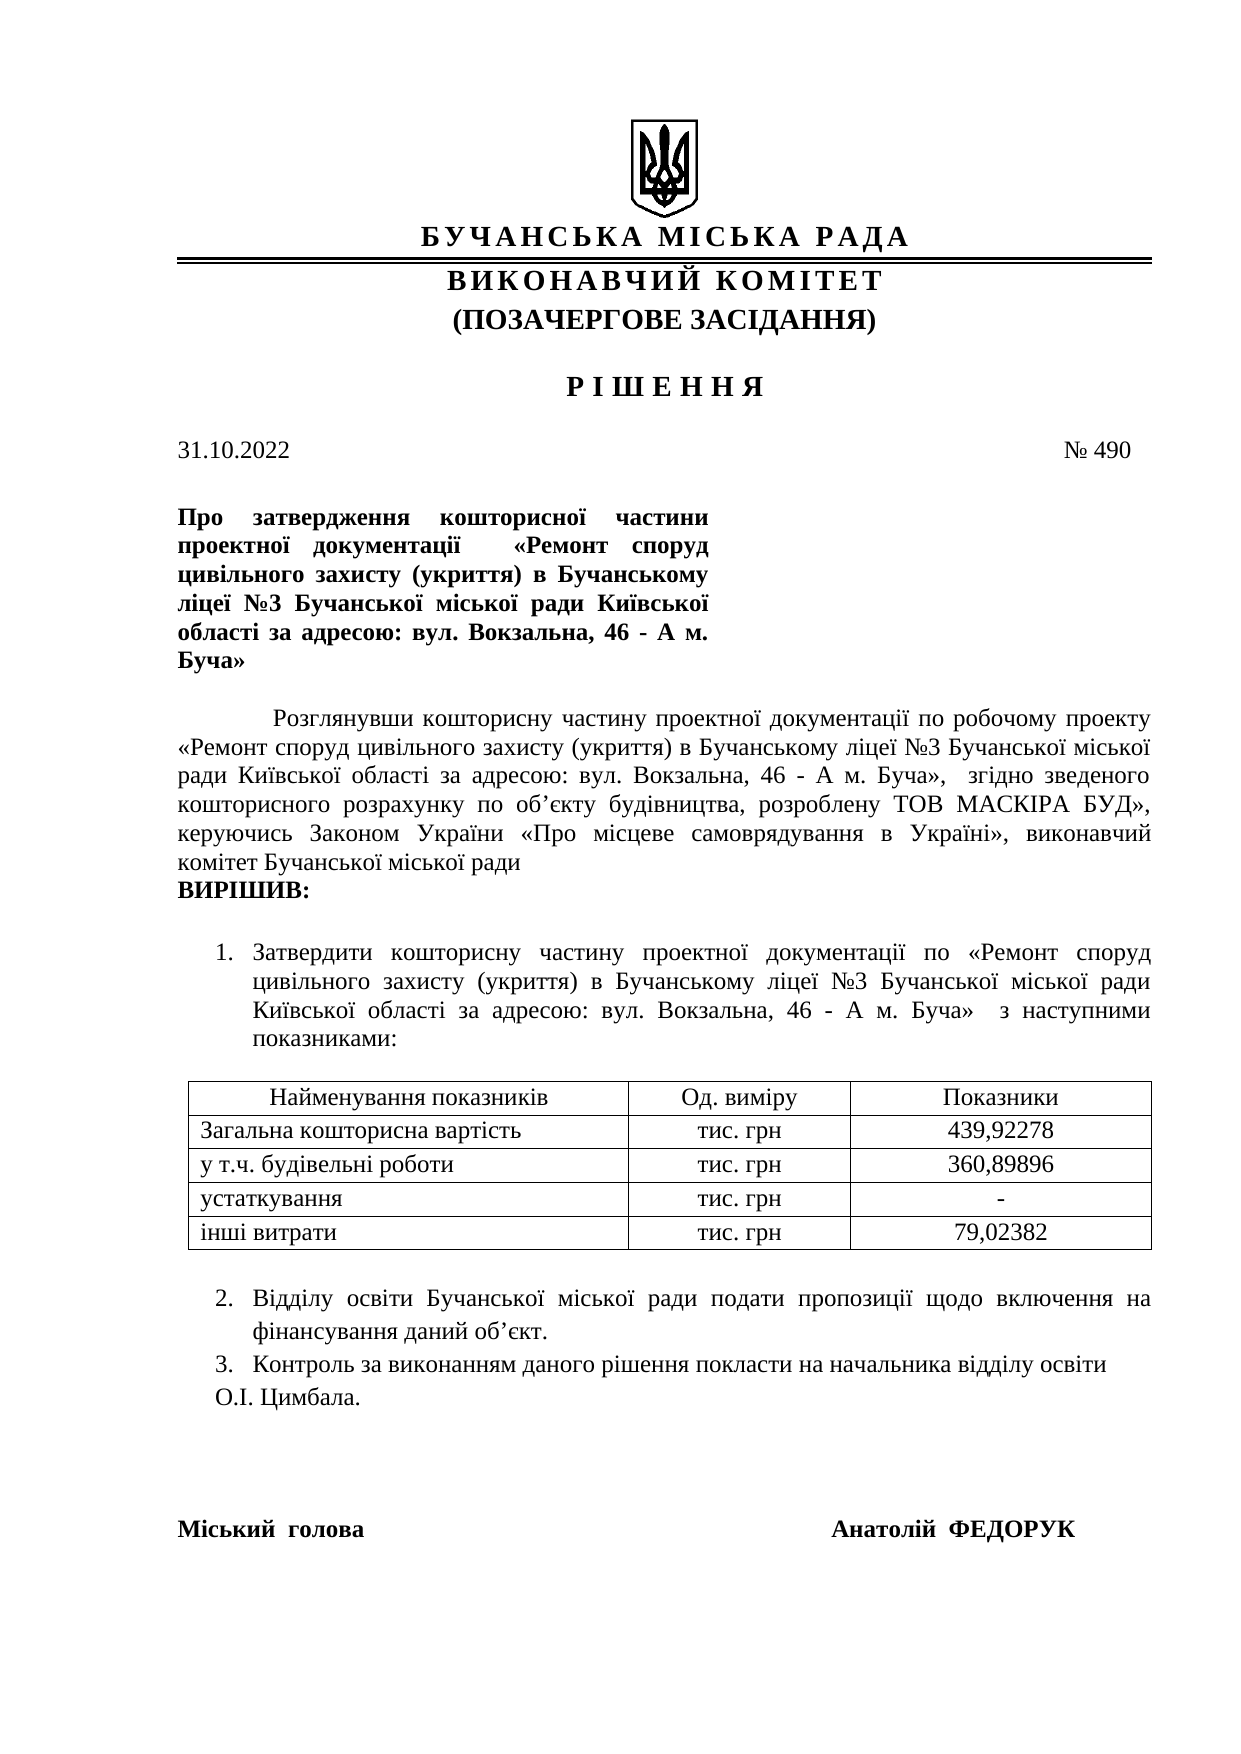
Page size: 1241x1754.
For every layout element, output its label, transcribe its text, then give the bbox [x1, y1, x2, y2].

picture [629, 118, 700, 219]
list Відділу освіти Бучанської міської ради подати пропозиції щодо включення на фінансування даний об’єкт. [215, 1283, 1152, 1345]
text БУЧАНСЬКА МІСЬКА РАДА [177, 219, 1152, 252]
table_cell у т.ч. будівельні роботи [189, 1149, 628, 1182]
table_cell інші витрати [189, 1217, 628, 1249]
table_header Найменування показників [189, 1082, 628, 1114]
table_header ВИКОНАВЧИЙ КОМІТЕТ (ПОЗАЧЕРГОВЕ ЗАСІДАННЯ) [177, 264, 1152, 369]
text Міський голова Анатолій ФЕДОРУК [177, 1514, 1152, 1543]
table_cell - [851, 1183, 1151, 1216]
text Про затвердження кошторисної частини проектної документації «Ремонт споруд цивільного захисту (укриття) в Бучанському ліцеї №3 Бучанської міської ради Київської області за адресою: вул. Вокзальна, 46 - А м. Буча» [177, 502, 709, 674]
text Розглянувши кошторисну частину проектної документації по робочому проекту «Ремонт споруд цивільного захисту (укриття) в Бучанському ліцеї №3 Бучанської міської ради Київської області за адресою: вул. Вокзальна, 46 - А м. Буча», згідно зведеного кошторисного розрахунку по об’єкту будівництва, розроблену ТОВ МАСКІРА БУД», керуючись Законом України «Про місцеве самоврядування в Україні», виконавчий комітет Бучанської міської ради [177, 703, 1152, 875]
table_cell тис. грн [629, 1149, 850, 1182]
table_cell 360,89896 [851, 1149, 1151, 1182]
table_cell тис. грн [629, 1116, 850, 1148]
text ВИРІШИВ: [177, 875, 1152, 904]
subtitle 31.10.2022 № 490 [177, 436, 1152, 464]
table_cell тис. грн [629, 1183, 850, 1216]
list О.І. Цимбала. [215, 1382, 1152, 1411]
table_cell Загальна кошторисна вартість [189, 1116, 628, 1148]
list Затвердити кошторисну частину проектної документації по «Ремонт споруд цивільного захисту (укриття) в Бучанському ліцеї №3 Бучанської міської ради Київської області за адресою: вул. Вокзальна, 46 - А м. Буча» з наступними показниками: [215, 937, 1152, 1052]
table_cell устаткування [189, 1183, 628, 1216]
table_header Показники [851, 1082, 1151, 1114]
text РІШЕННЯ [177, 369, 1152, 403]
table_cell 79,02382 [851, 1217, 1151, 1249]
table_cell 439,92278 [851, 1116, 1151, 1148]
list Контроль за виконанням даного рішення покласти на начальника відділу освіти [215, 1349, 1152, 1378]
table_cell тис. грн [629, 1217, 850, 1249]
table_header Од. виміру [629, 1082, 850, 1114]
